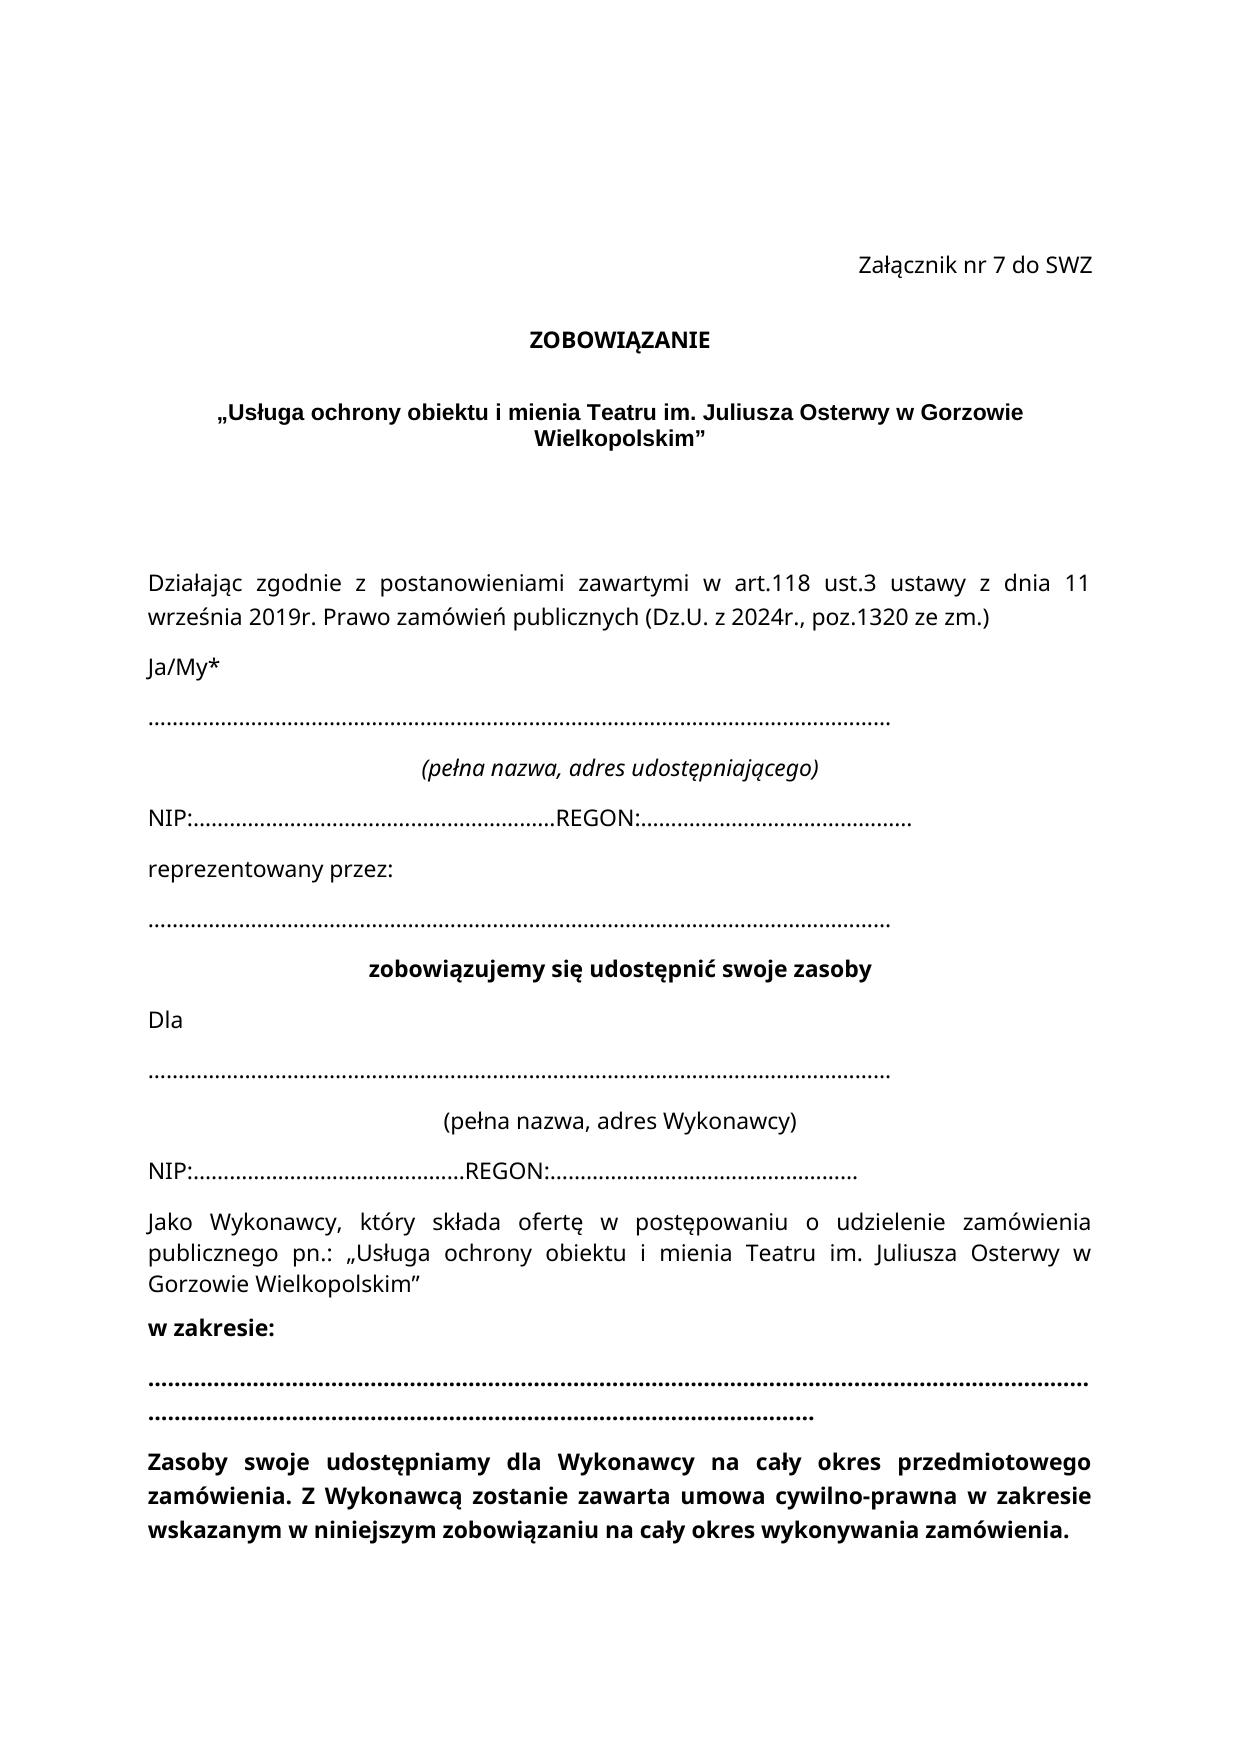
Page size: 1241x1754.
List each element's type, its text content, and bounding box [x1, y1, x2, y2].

text reprezentowany przez: [148, 853, 1092, 884]
text Załącznik nr 7 do SWZ [207, 248, 1092, 280]
text zobowiązujemy się udostępnić swoje zasoby [148, 953, 1092, 985]
text Ja/My* [148, 651, 1092, 682]
text „Usługa ochrony obiektu i mienia Teatru im. Juliusza Osterwy w Gorzowie Wielkopolskim” [148, 398, 1092, 451]
text …………………………………………………………………………………………………………… [148, 1054, 1092, 1086]
list ZOBOWIĄZANIE [148, 323, 1092, 355]
text w zakresie: [148, 1312, 1092, 1343]
text (pełna nazwa, adres udostępniającego) [148, 752, 1092, 783]
text Zasoby swoje udostępniamy dla Wykonawcy na cały okres przedmiotowego zamówienia. Z Wykonawcą zostanie zawarta umowa cywilno-prawna w zakresie wskazanym w niniejszym zobowiązaniu na cały okres wykonywania zamówienia. [148, 1446, 1092, 1545]
text (pełna nazwa, adres Wykonawcy) [148, 1105, 1092, 1136]
text ………………………………………………………………………………………………………………………………………………………………………………………………………………………… [148, 1362, 1092, 1427]
text Dla [148, 1004, 1092, 1035]
text Działając zgodnie z postanowieniami zawartymi w art.118 ust.3 ustawy z dnia 11 września 2019r. Prawo zamówień publicznych (Dz.U. z 2024r., poz.1320 ze zm.) [148, 567, 1092, 632]
text …………………………………………………………………………………………………………… [148, 903, 1092, 934]
text NIP:……………………………………………………REGON:……………………………………… [148, 802, 1092, 833]
text Jako Wykonawcy, który składa ofertę w postępowaniu o udzielenie zamówienia publicznego pn.: „Usługa ochrony obiektu i mienia Teatru im. Juliusza Osterwy w Gorzowie Wielkopolskim” [148, 1206, 1092, 1299]
text …………………………………………………………………………………………………………… [148, 701, 1092, 733]
text NIP:………………………………………REGON:…………………………………………… [148, 1155, 1092, 1186]
